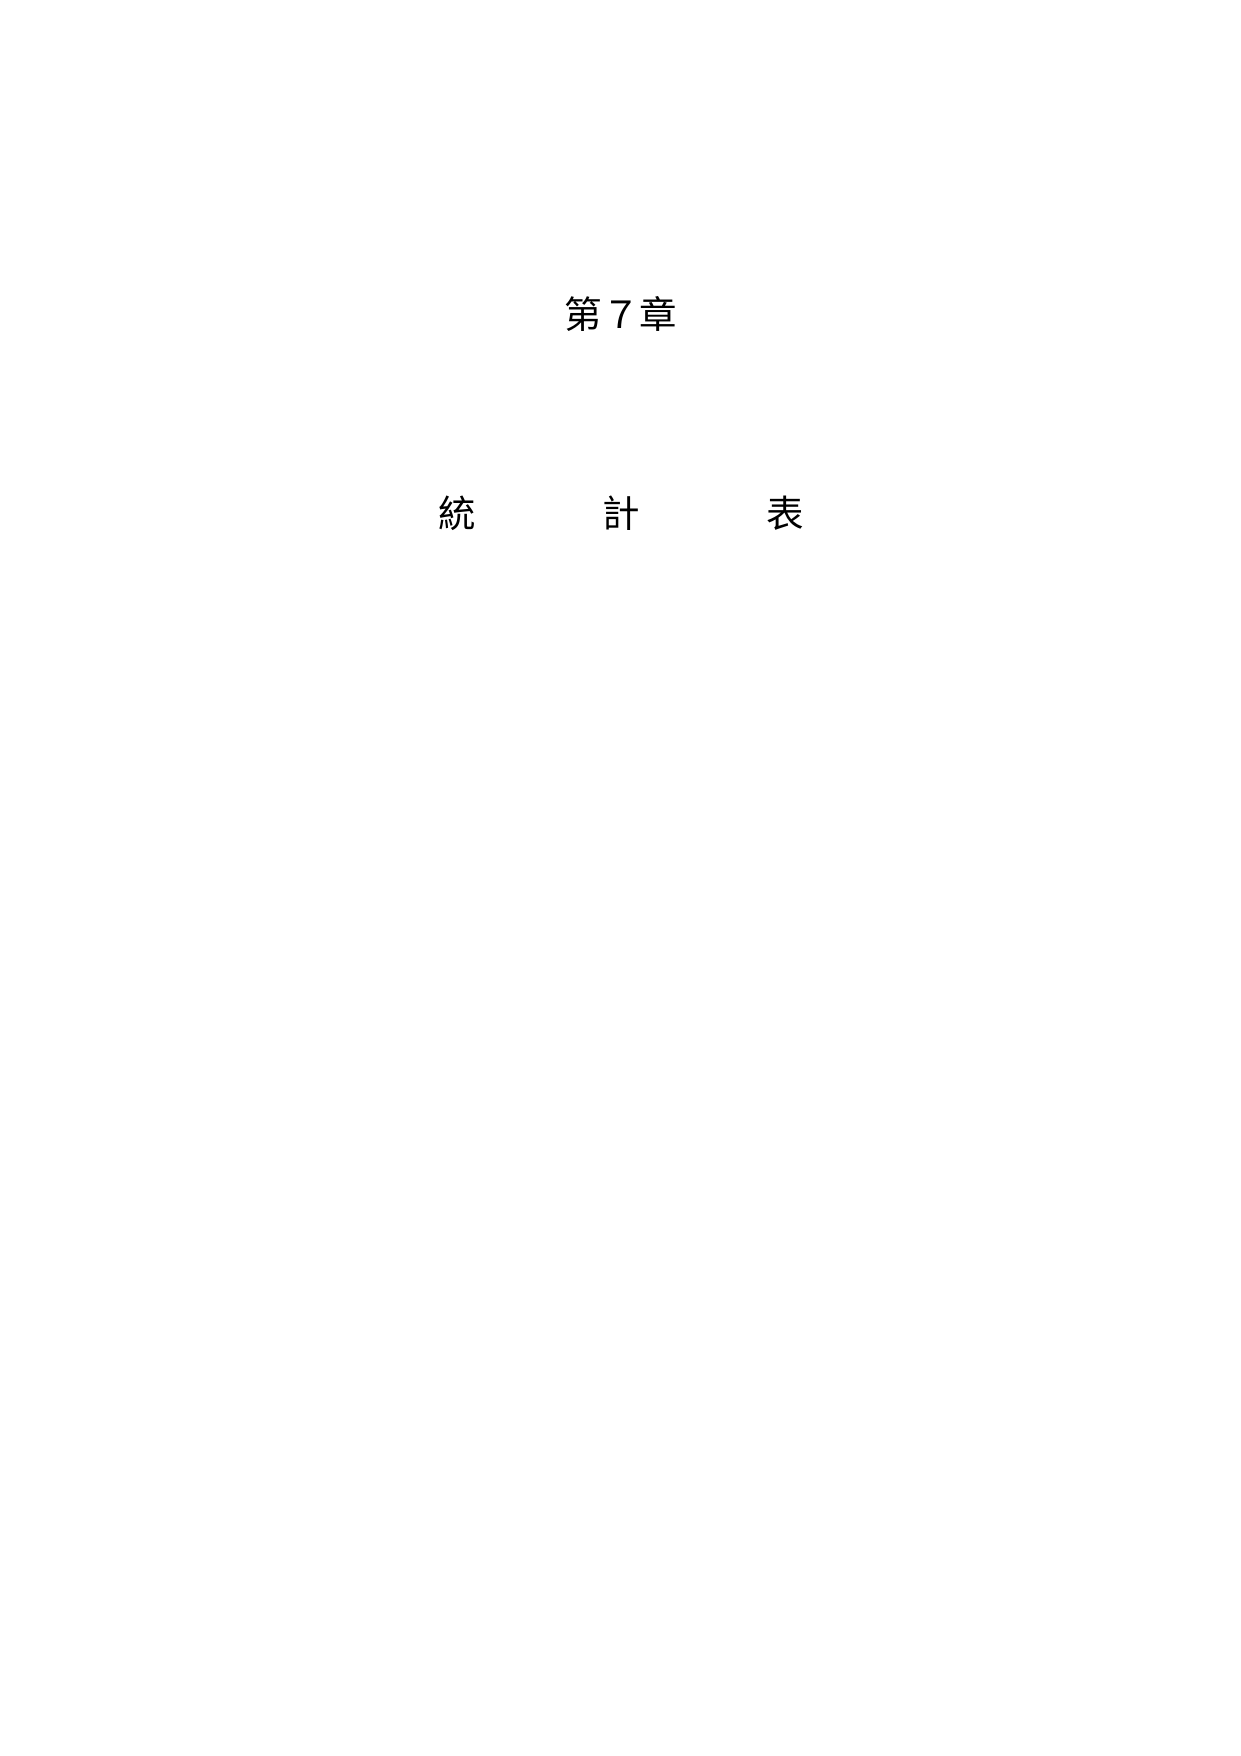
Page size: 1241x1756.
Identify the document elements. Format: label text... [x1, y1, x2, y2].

text 統 計 表 [112, 488, 1130, 539]
subtitle 第７章 [112, 288, 1130, 339]
